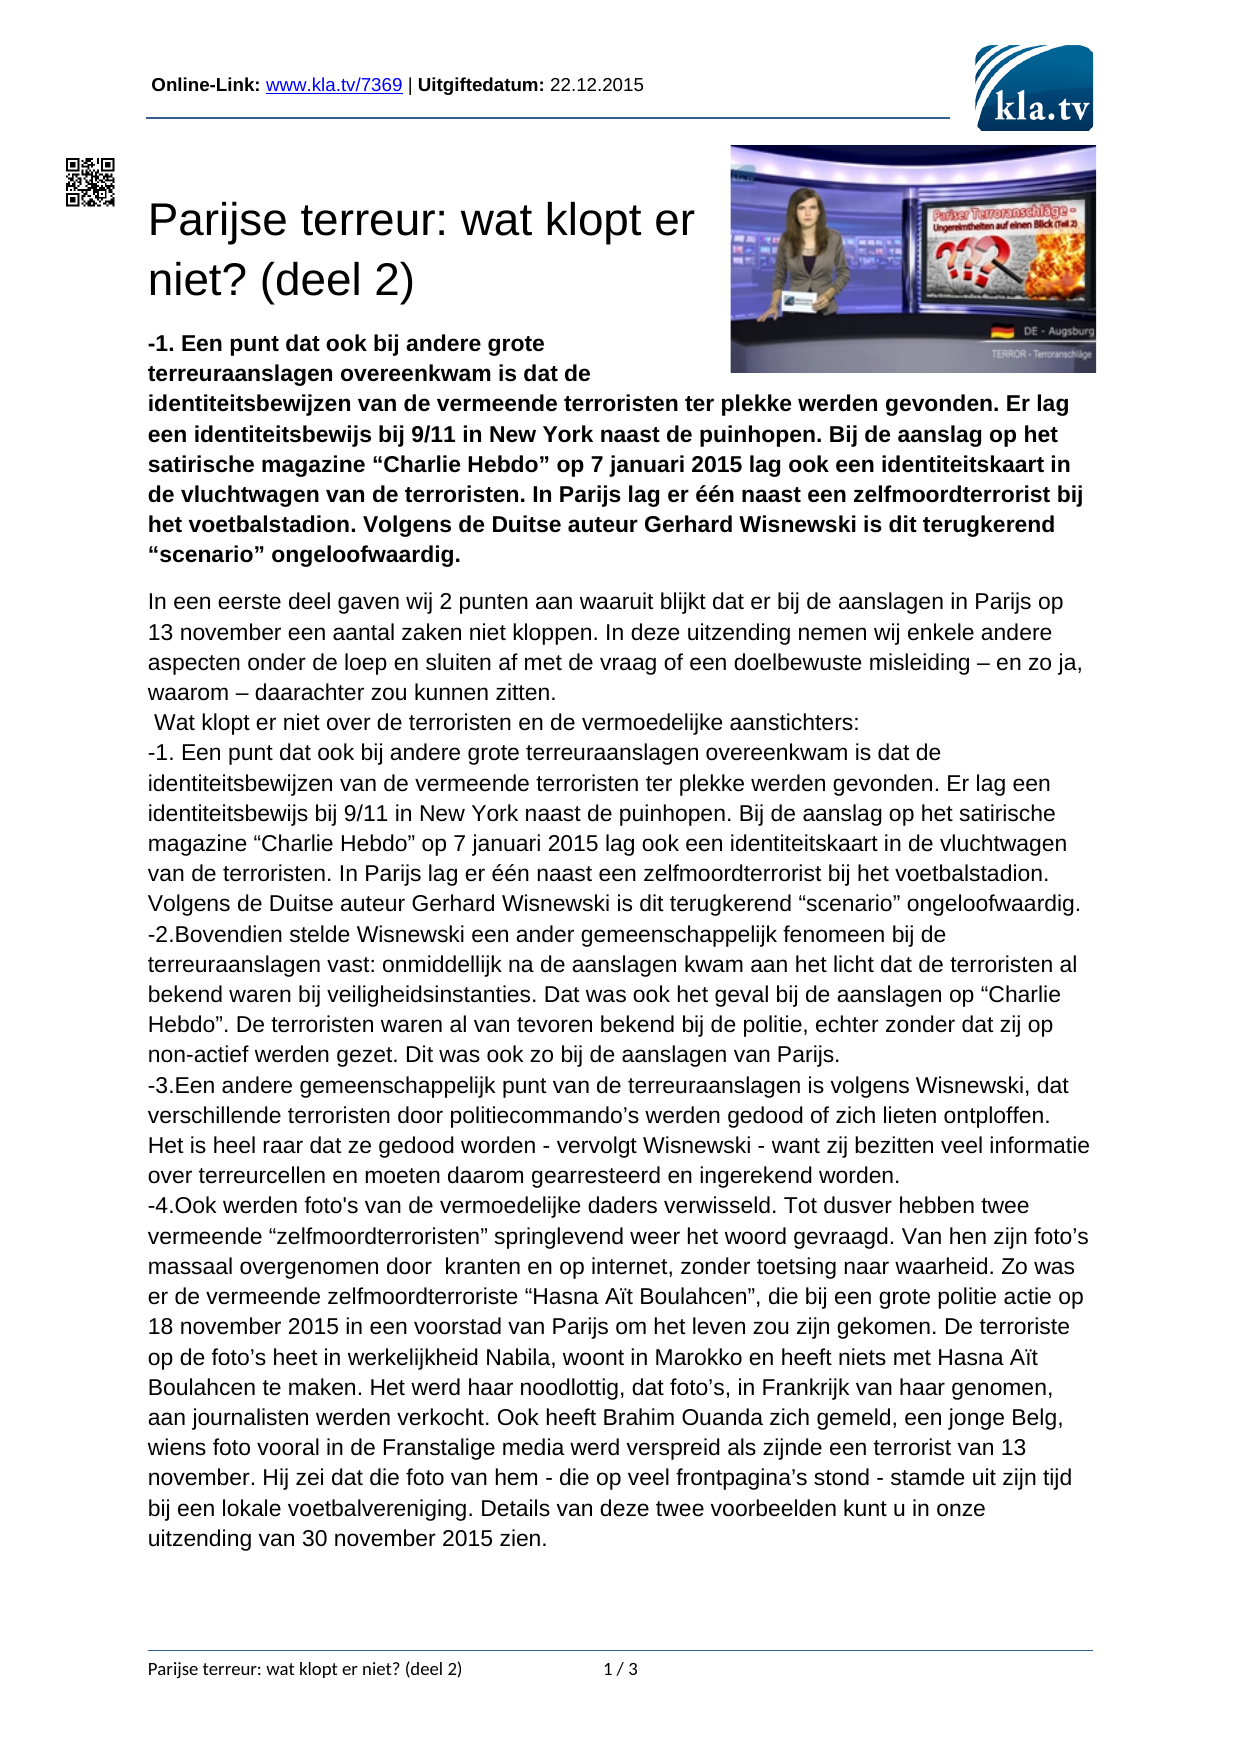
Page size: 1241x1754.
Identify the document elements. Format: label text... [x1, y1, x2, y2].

text Parijse terreur: wat klopt er niet? (deel 2) [148, 192, 1093, 306]
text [148, 588, 1093, 1612]
text -1. Een punt dat ook bij andere grote terreuraanslagen overeenkwam is dat de identiteitsbewijzen van de vermeende terroristen ter plekke werden gevonden. Er lag een identiteitsbewijs bij 9/11 in New York naast de puinhopen. Bij de aanslag op het satirische magazine “Charlie Hebdo” op 7 januari 2015 lag ook een identiteitskaart in de vluchtwagen van de terroristen. In Parijs lag er één naast een zelfmoordterrorist bij het voetbalstadion. Volgens de Duitse auteur Gerhard Wisnewski is dit terugkerend “scenario” ongeloofwaardig. [148, 330, 1093, 568]
